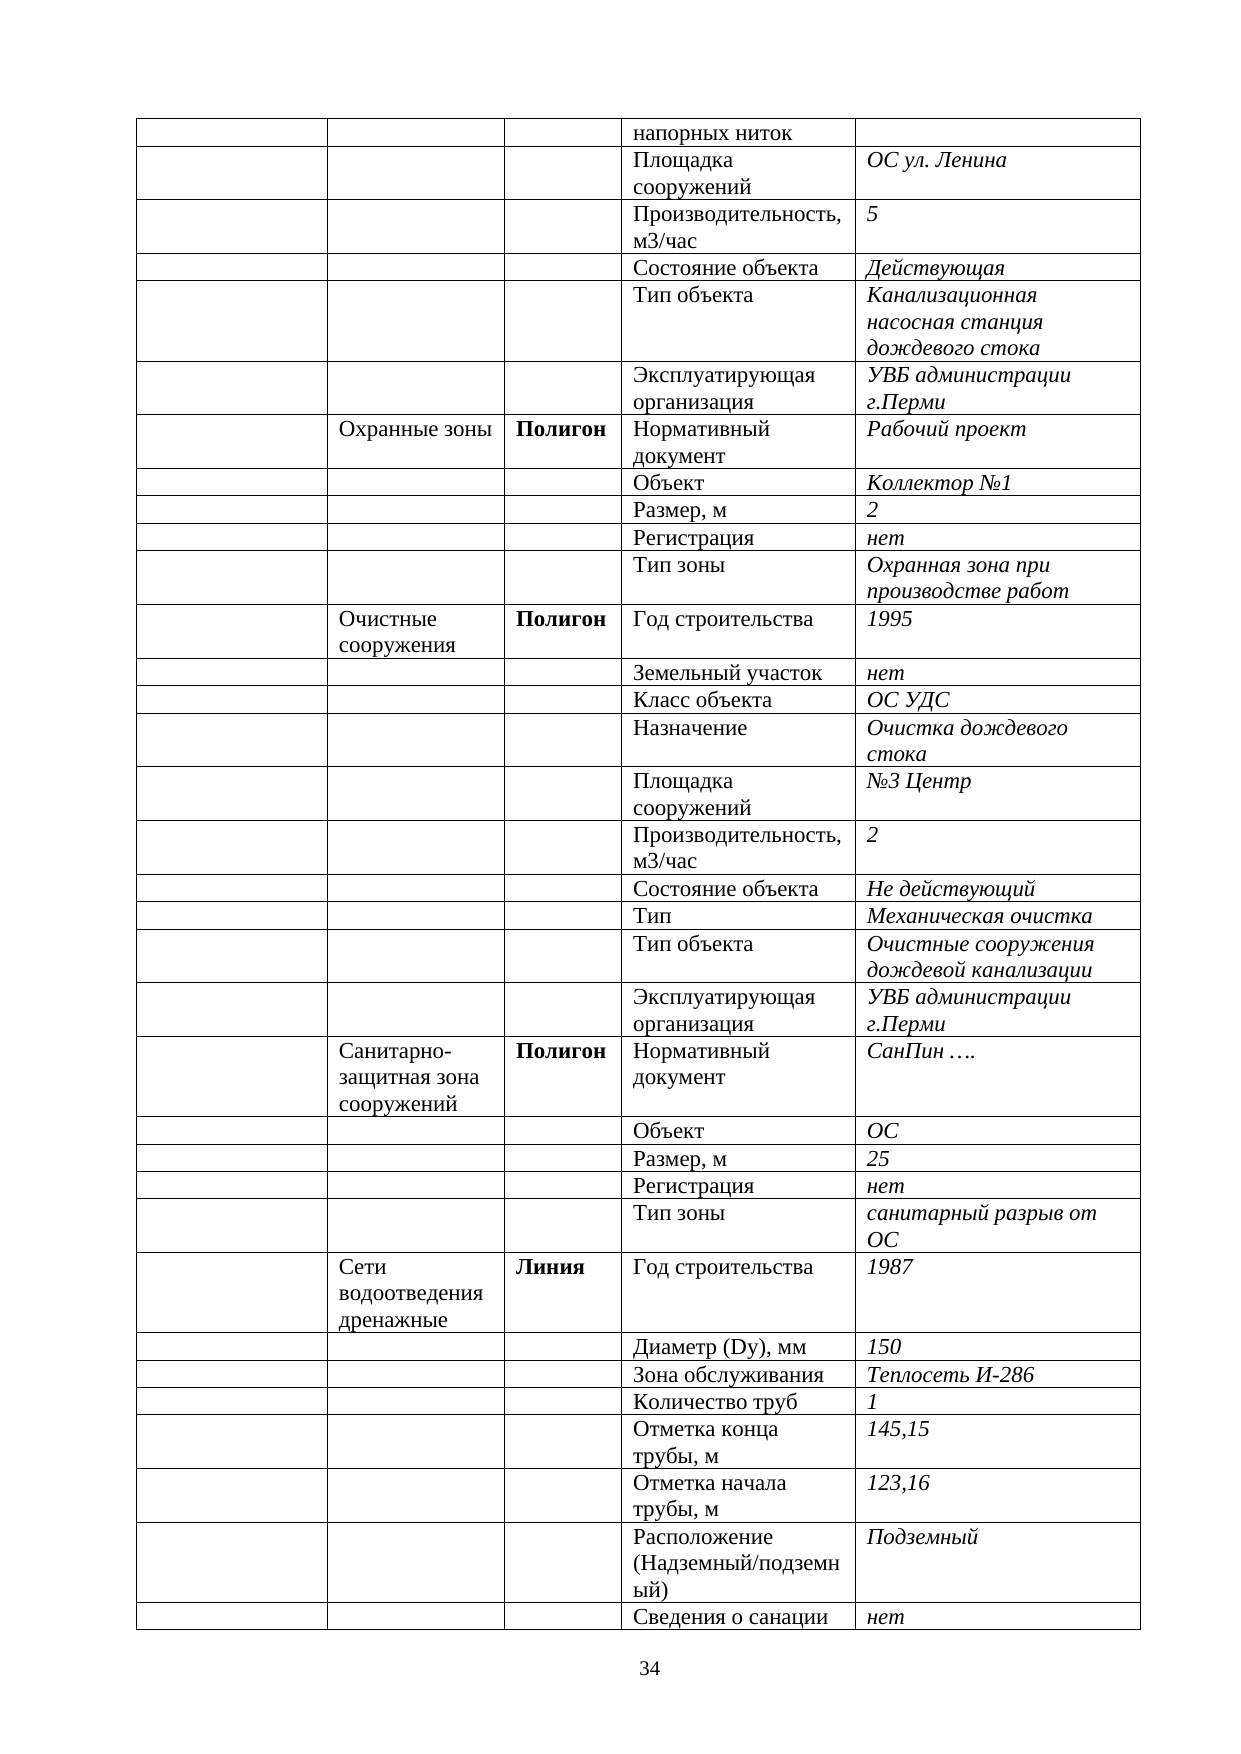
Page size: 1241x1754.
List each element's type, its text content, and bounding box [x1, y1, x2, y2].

table_cell Санитарно-защитная зона сооружений [328, 1037, 504, 1116]
table_cell Земельный участок [622, 659, 855, 685]
table_cell [505, 1199, 621, 1252]
table_cell [505, 875, 621, 901]
table_cell [137, 983, 327, 1036]
table_cell [328, 362, 504, 414]
table_cell 2 [856, 119, 1140, 146]
table_cell Не действующий [856, 875, 1140, 901]
table_cell [137, 767, 327, 820]
table_cell ОС УДС [856, 686, 1140, 712]
table_cell [328, 147, 504, 199]
table_cell Количество труб [622, 1388, 855, 1414]
table_cell [505, 1415, 621, 1468]
table_cell [137, 1172, 327, 1198]
table_cell Площадка сооружений [622, 147, 855, 199]
table_cell Год строительства [622, 1253, 855, 1332]
table_cell Объект [622, 1117, 855, 1143]
table_cell [137, 254, 327, 280]
table_cell Площадка сооружений [622, 767, 855, 820]
table_cell Охранные зоны [328, 415, 504, 468]
table_cell УВБ администрации г.Перми [856, 983, 1140, 1036]
table_cell [328, 1388, 504, 1414]
table_cell [137, 902, 327, 928]
table_cell [328, 119, 504, 146]
table_cell [137, 147, 327, 199]
table_cell [505, 524, 621, 550]
table_cell Состояние объекта [622, 254, 855, 280]
table_cell 1 [856, 1388, 1140, 1414]
table_cell нет [856, 659, 1140, 685]
table_cell [328, 902, 504, 928]
table_cell [328, 1603, 504, 1629]
table_cell Очистные сооружения [328, 605, 504, 658]
table_cell [328, 767, 504, 820]
table_cell 5 [856, 200, 1140, 253]
table_cell [328, 930, 504, 982]
table_cell [505, 1333, 621, 1359]
table_cell [137, 686, 327, 712]
table_cell Тип [622, 902, 855, 928]
table_cell Очистные сооружения дождевой канализации [856, 930, 1140, 982]
table_cell [137, 1603, 327, 1629]
table_cell [137, 1253, 327, 1332]
table_cell ОС [856, 1117, 1140, 1143]
table_cell 150 [856, 1333, 1140, 1359]
table_cell [137, 1361, 327, 1387]
table_cell [505, 147, 621, 199]
table_cell [137, 469, 327, 495]
table_cell [137, 1415, 327, 1468]
table_cell [137, 524, 327, 550]
table_cell санитарный разрыв от ОС [856, 1199, 1140, 1252]
table_cell №3 Центр [856, 767, 1140, 820]
table_cell [505, 362, 621, 414]
table_cell Состояние объекта [622, 875, 855, 901]
table_cell Подземный [856, 1523, 1140, 1602]
table_cell [505, 1388, 621, 1414]
table_cell [137, 281, 327, 361]
table_cell Диаметр (Dу), мм [622, 1333, 855, 1359]
table_cell [137, 1145, 327, 1171]
table_cell [137, 551, 327, 604]
table_cell [328, 983, 504, 1036]
table_cell [328, 1415, 504, 1468]
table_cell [622, 119, 855, 146]
table_cell 2 [856, 821, 1140, 874]
table_cell [328, 551, 504, 604]
table_cell Сети водоотведения дренажные [328, 1253, 504, 1332]
table_cell Размер, м [622, 1145, 855, 1171]
table_cell Регистрация [622, 1172, 855, 1198]
table_cell [137, 875, 327, 901]
table_cell Класс объекта [622, 686, 855, 712]
table_cell Тип объекта [622, 930, 855, 982]
table_cell [505, 821, 621, 874]
table_cell Действующая [856, 254, 1140, 280]
table_cell [328, 659, 504, 685]
table_cell [328, 469, 504, 495]
table_cell ОС ул. Ленина [856, 147, 1140, 199]
table_cell [505, 902, 621, 928]
table_cell Размер, м [622, 496, 855, 523]
table_cell [328, 686, 504, 712]
table_cell Год строительства [622, 605, 855, 658]
table_cell [328, 1172, 504, 1198]
table_cell Рабочий проект [856, 415, 1140, 468]
table_cell Очистка дождевого стока [856, 714, 1140, 766]
table_cell [137, 714, 327, 766]
table_cell [505, 983, 621, 1036]
table_cell Нормативный документ [622, 415, 855, 468]
table_cell [328, 496, 504, 523]
table_cell 145,15 [856, 1415, 1140, 1468]
table_cell Механическая очистка [856, 902, 1140, 928]
table_cell Теплосеть И-286 [856, 1361, 1140, 1387]
table_cell [505, 254, 621, 280]
table_cell Отметка конца трубы, м [622, 1415, 855, 1468]
table_cell [328, 1117, 504, 1143]
table_cell [505, 496, 621, 523]
table_cell УВБ администрации г.Перми [856, 362, 1140, 414]
table_cell Охранная зона при производстве работ [856, 551, 1140, 604]
table_cell [137, 1037, 327, 1116]
table_cell Полигон [505, 415, 621, 468]
table_cell [137, 1523, 327, 1602]
table_cell Полигон [505, 1037, 621, 1116]
table_cell [137, 496, 327, 523]
table_cell [505, 1172, 621, 1198]
table_cell Линия [505, 1253, 621, 1332]
table_cell [137, 200, 327, 253]
table_cell [328, 1199, 504, 1252]
table_cell нет [856, 1172, 1140, 1198]
table_cell Полигон [505, 605, 621, 658]
table_cell [137, 1117, 327, 1143]
table_cell [328, 1469, 504, 1522]
table_cell [328, 254, 504, 280]
table_cell [328, 1523, 504, 1602]
table_cell Производительность, м3/час [622, 821, 855, 874]
table_cell [505, 1603, 621, 1629]
table_cell Зона обслуживания [622, 1361, 855, 1387]
table_cell Канализационная насосная станция дождевого стока [856, 281, 1140, 361]
table_cell [137, 415, 327, 468]
table_cell Эксплуатирующая организация [622, 983, 855, 1036]
table_cell [505, 1117, 621, 1143]
table_cell Отметка начала трубы, м [622, 1469, 855, 1522]
table_cell [505, 1469, 621, 1522]
table_cell СанПин …. [856, 1037, 1140, 1116]
table_cell [505, 281, 621, 361]
table_cell [137, 605, 327, 658]
table_cell [505, 686, 621, 712]
table_cell Нормативный документ [622, 1037, 855, 1116]
table_cell [328, 1333, 504, 1359]
table_cell [328, 1361, 504, 1387]
table_cell [505, 1523, 621, 1602]
table_cell [328, 200, 504, 253]
table_cell [505, 469, 621, 495]
table_cell Тип зоны [622, 551, 855, 604]
table_cell [137, 821, 327, 874]
table_cell [328, 875, 504, 901]
table_cell 2 [856, 496, 1140, 523]
table_cell Эксплуатирующая организация [622, 362, 855, 414]
table_cell [505, 119, 621, 146]
table_cell нет [856, 524, 1140, 550]
table_cell Объект [622, 469, 855, 495]
table_cell Тип зоны [622, 1199, 855, 1252]
table_cell [505, 659, 621, 685]
table_cell Расположение (Надземный/подземный) [622, 1523, 855, 1602]
table_cell [505, 930, 621, 982]
table_cell [137, 930, 327, 982]
table_cell 123,16 [856, 1469, 1140, 1522]
table_cell Производительность, м3/час [622, 200, 855, 253]
table_cell 1987 [856, 1253, 1140, 1332]
table_cell [328, 524, 504, 550]
table_cell Коллектор №1 [856, 469, 1140, 495]
table_cell [505, 767, 621, 820]
table_cell [137, 1469, 327, 1522]
table_cell [137, 119, 327, 146]
table_cell [505, 200, 621, 253]
table_cell Сведения о санации [622, 1603, 855, 1629]
table_cell [137, 659, 327, 685]
table_cell [505, 714, 621, 766]
table_cell [137, 1199, 327, 1252]
table_cell [137, 1333, 327, 1359]
table_cell 25 [856, 1145, 1140, 1171]
table_cell Назначение [622, 714, 855, 766]
table_cell [328, 821, 504, 874]
table_cell [328, 281, 504, 361]
table_cell [328, 1145, 504, 1171]
table_cell [505, 1145, 621, 1171]
table_cell нет [856, 1603, 1140, 1629]
table_cell [328, 714, 504, 766]
table_cell Тип объекта [622, 281, 855, 361]
table_cell [505, 1361, 621, 1387]
table_cell [505, 551, 621, 604]
table_cell [137, 362, 327, 414]
table_cell Регистрация [622, 524, 855, 550]
table_cell [137, 1388, 327, 1414]
table_cell 1995 [856, 605, 1140, 658]
